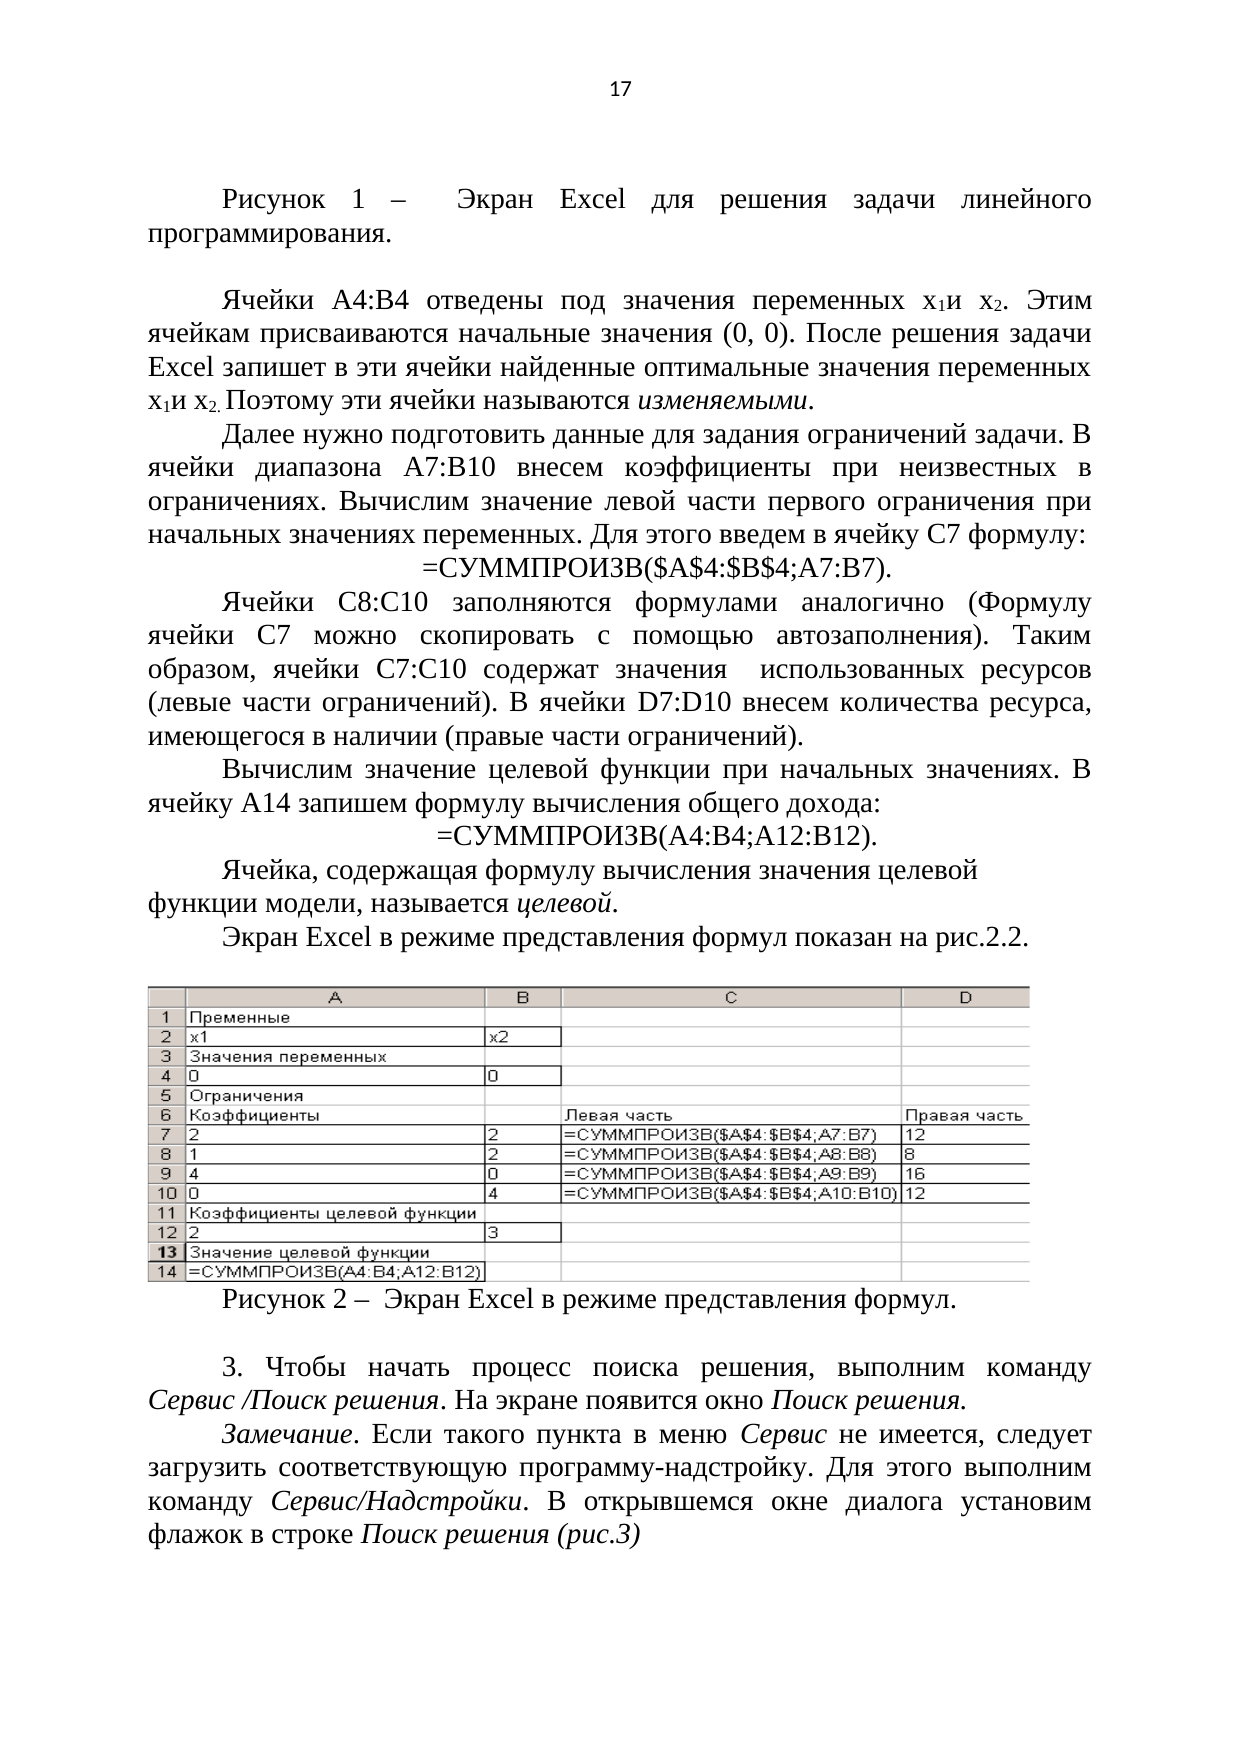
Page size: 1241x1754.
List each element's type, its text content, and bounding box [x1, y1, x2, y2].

text 3. Чтобы начать процесс поиска решения, выполним команду Сервис /Поиск решения. На экране появится окно Поиск решения. [148, 1349, 1092, 1416]
text Ячейка, содержащая формулу вычисления значения целевой функции модели, называется целевой. [148, 852, 1092, 919]
picture [147, 986, 1030, 1282]
text Замечание. Если такого пункта в меню Сервис не имеется, следует загрузить соответствующую программу-надстройку. Для этого выполним команду Сервис/Надстройки. В открывшемся окне диалога установим флажок в строке Поиск решения (рис.3) [148, 1416, 1092, 1550]
text Ячейки С8:С10 заполняются формулами аналогично (Формулу ячейки С7 можно скопировать с помощью автозаполнения). Таким образом, ячейки C7:C10 содержат значения использованных ресурсов (левые части ограничений). В ячейки D7:D10 внесем количества ресурса, имеющегося в наличии (правые части ограничений). [148, 584, 1092, 751]
text Экран Excel в режиме представления формул показан на рис.2.2. [148, 919, 1092, 953]
text Вычислим значение целевой функции при начальных значениях. В ячейку А14 запишем формулу вычисления общего дохода: [148, 751, 1092, 818]
text Далее нужно подготовить данные для задания ограничений задачи. В ячейки диапазона A7:B10 внесем коэффициенты при неизвестных в ограничениях. Вычислим значение левой части первого ограничения при начальных значениях переменных. Для этого введем в ячейку С7 формулу: [148, 416, 1092, 550]
text Рисунок 1 – Экран Excel для решения задачи линейного программирования. [148, 181, 1092, 248]
text Ячейки А4:В4 отведены под значения переменных х1и х2. Этим ячейкам присваиваются начальные значения (0, 0). После решения задачи Excel запишет в эти ячейки найденные оптимальные значения переменных х1и х2. Поэтому эти ячейки называются изменяемыми. [148, 282, 1092, 416]
text =СУММПРОИЗВ(A4:B4;A12:B12). [148, 818, 1092, 852]
text =СУММПРОИЗВ($A$4:$B$4;A7:B7). [148, 550, 1092, 584]
